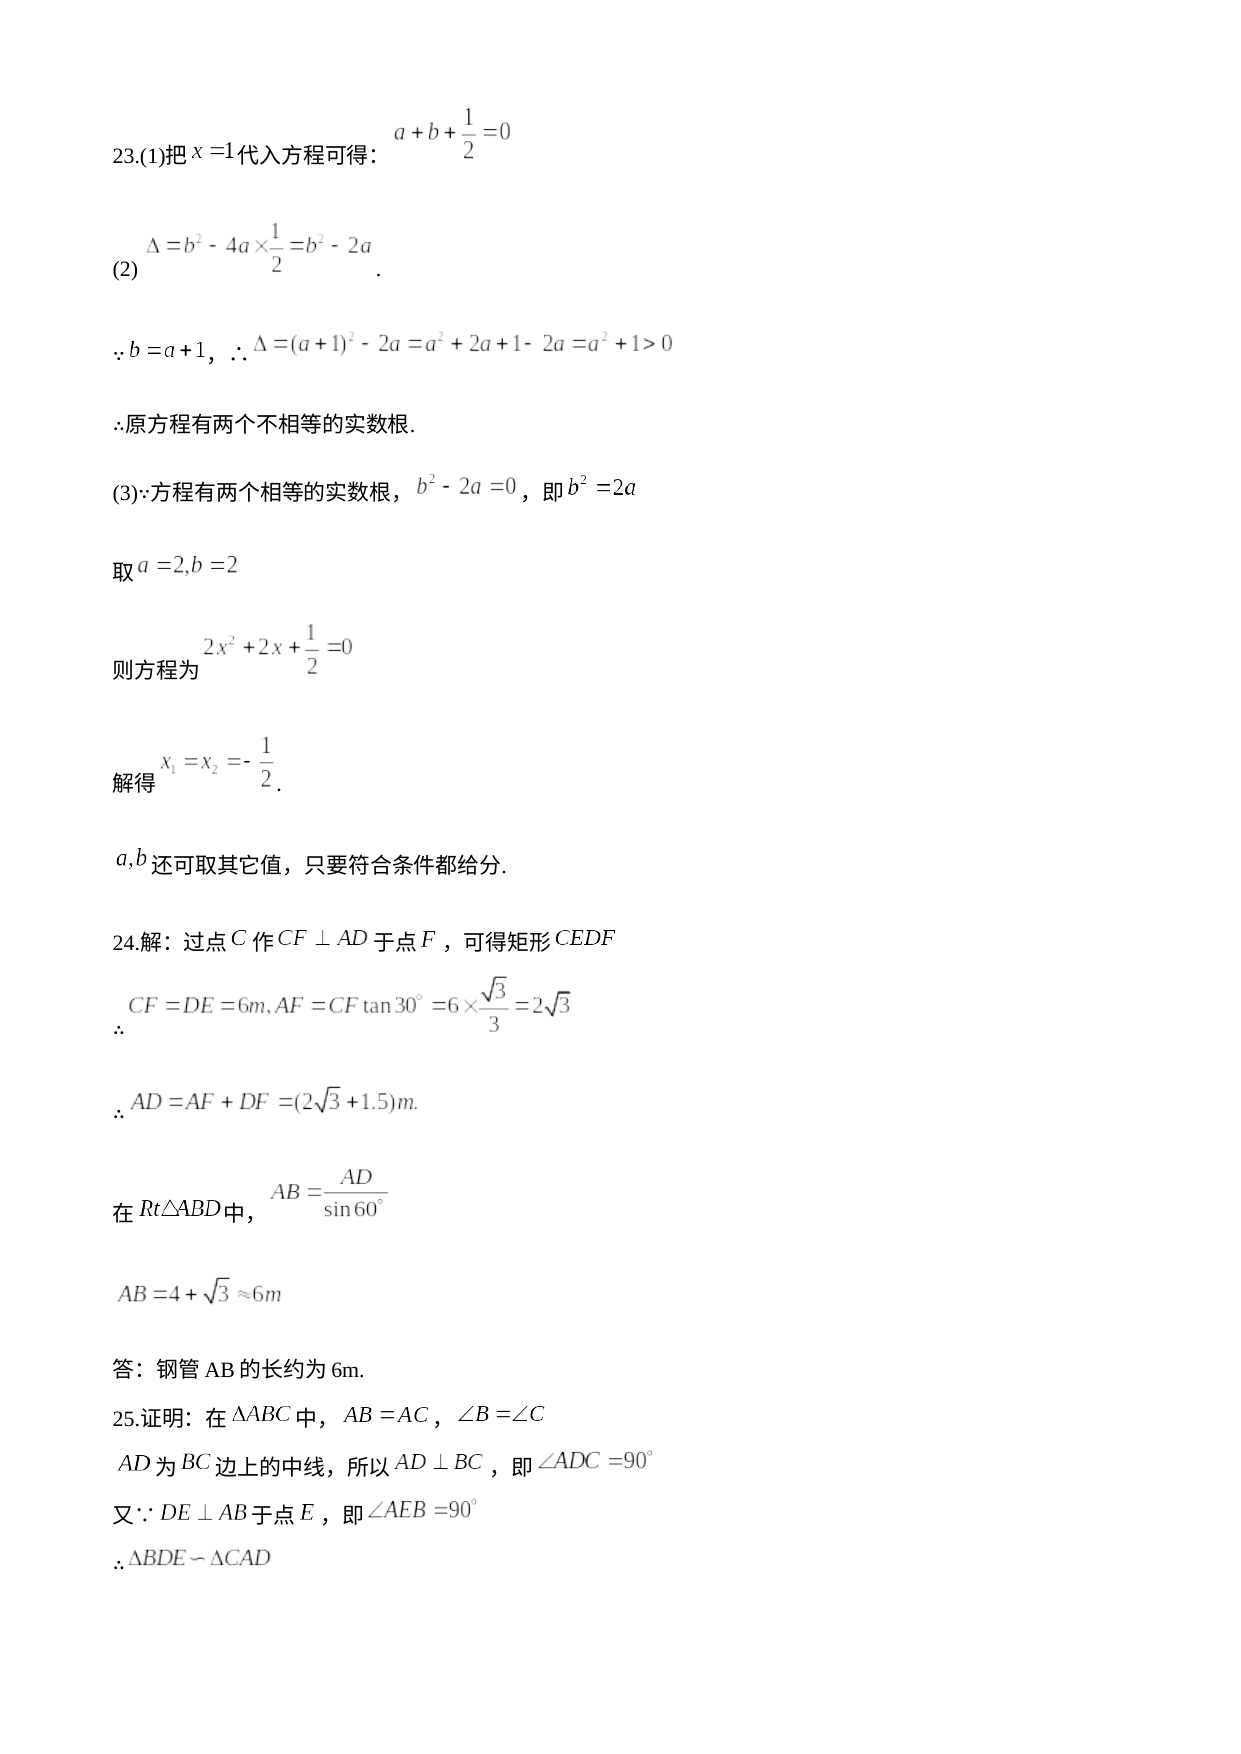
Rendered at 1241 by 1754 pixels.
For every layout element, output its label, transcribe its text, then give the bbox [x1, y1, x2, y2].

text (3)∵方程有两个相等的实数根，，即 [112, 455, 1128, 520]
text ∴ [112, 973, 1128, 1070]
text ∴ [112, 1083, 1128, 1148]
text 解得. [112, 730, 1128, 828]
text ∴ [112, 1545, 1128, 1578]
text ∴原方程有两个不相等的实数根. [112, 407, 1128, 439]
text 在中， [112, 1160, 1128, 1258]
text 为边上的中线，所以，即 [112, 1449, 1128, 1481]
text ∵，∴ [112, 326, 1128, 391]
text 答：钢管AB的长约为6m. [112, 1352, 1128, 1384]
text 25.证明：在中，， [112, 1400, 1128, 1433]
text 23.(1)把代入方程可得： [112, 102, 1128, 199]
text 还可取其它值，只要符合条件都给分. [112, 843, 1128, 908]
text 则方程为 [112, 617, 1128, 714]
text 取 [112, 536, 1128, 601]
text 又∵于点，即 [112, 1497, 1128, 1529]
text 24.解：过点作于点，可得矩形 [112, 924, 1128, 957]
text (2) . [112, 215, 1128, 313]
